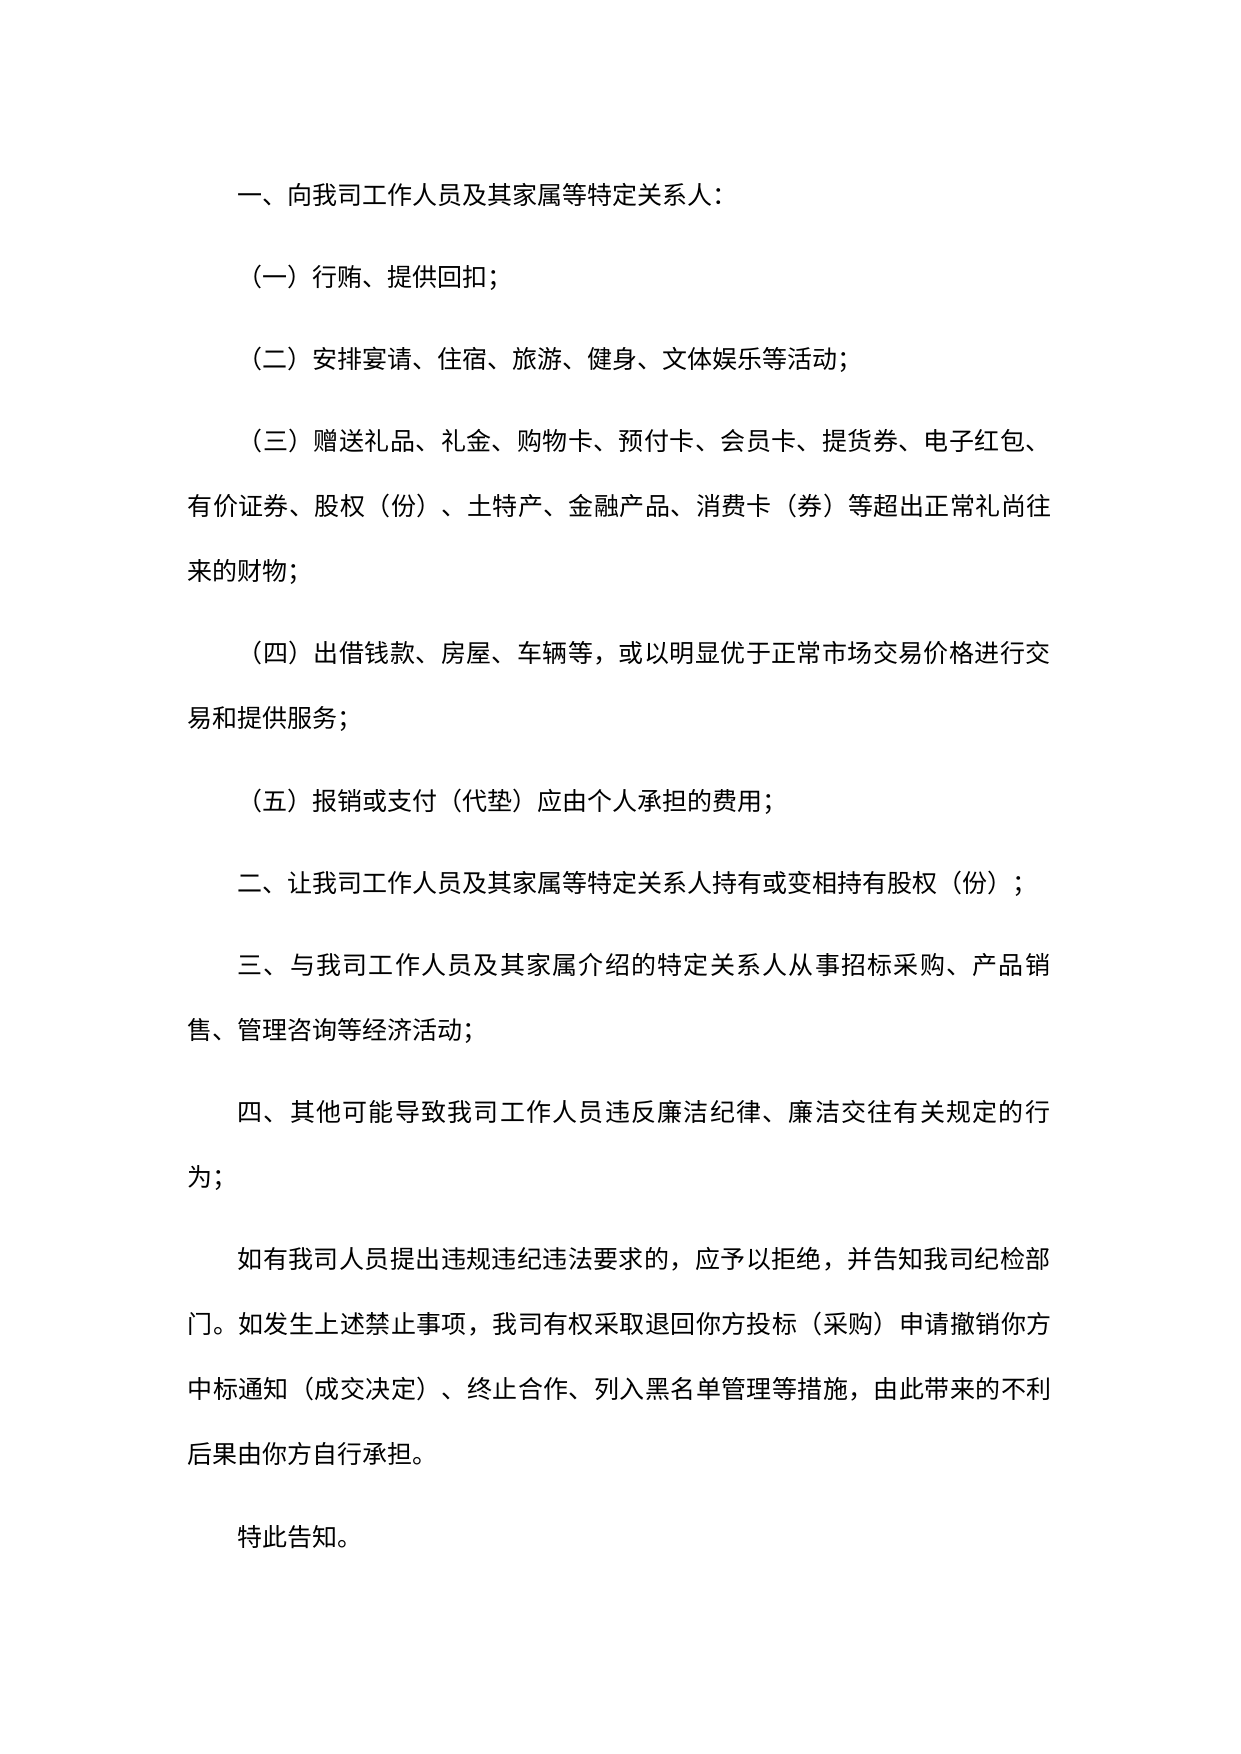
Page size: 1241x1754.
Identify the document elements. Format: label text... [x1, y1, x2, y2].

text 三、与我司工作人员及其家属介绍的特定关系人从事招标采购、产品销售、管理咨询等经济活动； [187, 932, 1053, 1062]
text 特此告知。 [187, 1504, 1053, 1569]
text 四、其他可能导致我司工作人员违反廉洁纪律、廉洁交往有关规定的行为； [187, 1079, 1053, 1209]
text （二）安排宴请、住宿、旅游、健身、文体娱乐等活动； [187, 326, 1053, 391]
text （一）行贿、提供回扣； [187, 244, 1053, 309]
text 一、向我司工作人员及其家属等特定关系人： [187, 162, 1053, 227]
text （五）报销或支付（代垫）应由个人承担的费用； [187, 768, 1053, 833]
text （三）赠送礼品、礼金、购物卡、预付卡、会员卡、提货券、电子红包、有价证券、股权（份）、土特产、金融产品、消费卡（券）等超出正常礼尚往来的财物； [187, 408, 1053, 603]
text 如有我司人员提出违规违纪违法要求的，应予以拒绝，并告知我司纪检部门。如发生上述禁止事项，我司有权采取退回你方投标（采购）申请撤销你方中标通知（成交决定）、终止合作、列入黑名单管理等措施，由此带来的不利后果由你方自行承担。 [187, 1227, 1053, 1487]
text （四）出借钱款、房屋、车辆等，或以明显优于正常市场交易价格进行交易和提供服务； [187, 621, 1053, 751]
text 二、让我司工作人员及其家属等特定关系人持有或变相持有股权（份）； [187, 850, 1053, 915]
